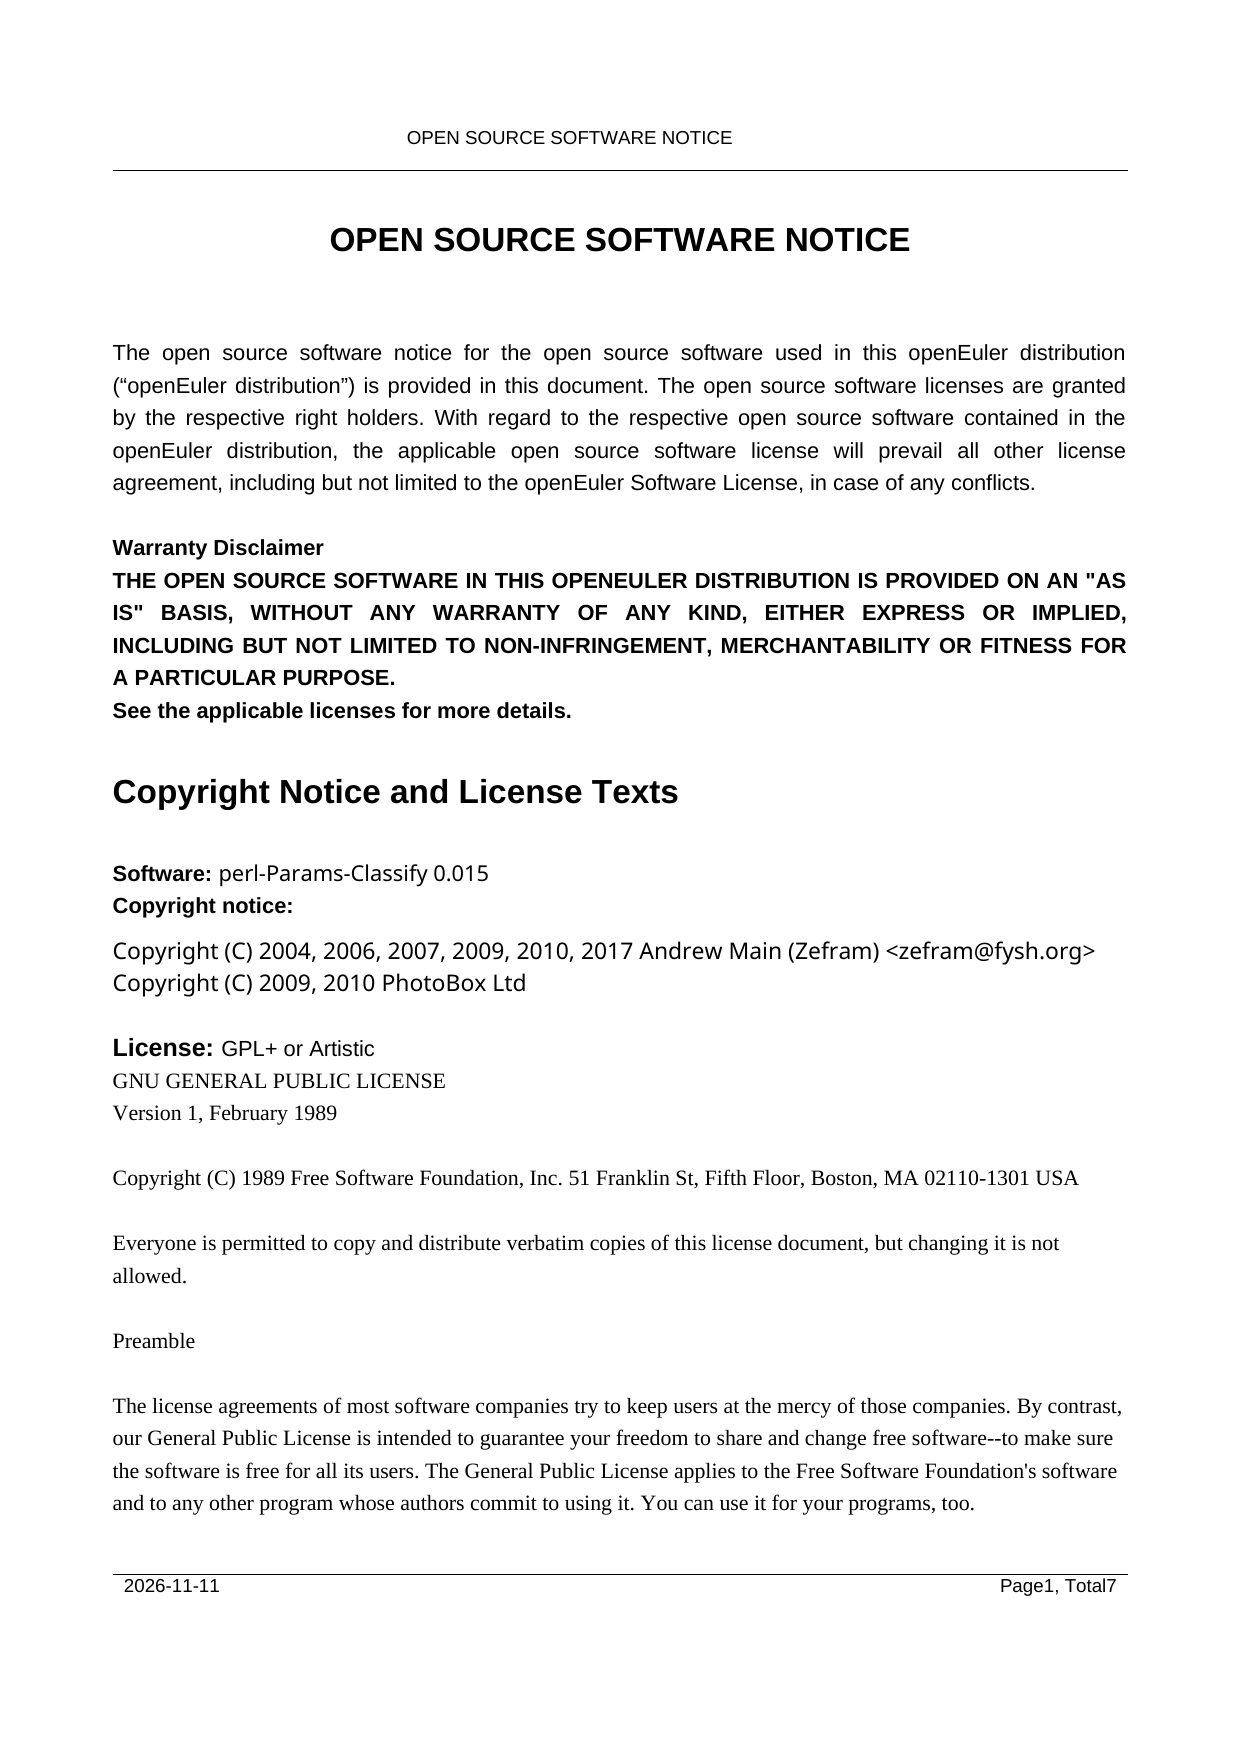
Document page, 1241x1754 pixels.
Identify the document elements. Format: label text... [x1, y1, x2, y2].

text THE OPEN SOURCE SOFTWARE IN THIS OPENEULER DISTRIBUTION IS PROVIDED ON AN "AS IS" BASIS, WITHOUT ANY WARRANTY OF ANY KIND, EITHER EXPRESS OR IMPLIED, INCLUDING BUT NOT LIMITED TO NON-INFRINGEMENT, MERCHANTABILITY OR FITNESS FOR A PARTICULAR PURPOSE. See the applicable licenses for more details. [112, 564, 1128, 726]
text Copyright notice: [112, 889, 1128, 921]
text License: GPL+ or Artistic [112, 1031, 1128, 1064]
text Warranty Disclaimer [112, 531, 1128, 564]
text Copyright Notice and License Texts [112, 759, 1128, 824]
title Software: perl-Params-Classify 0.015 [112, 856, 1128, 889]
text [112, 1064, 1128, 1519]
text Copyright (C) 2004, 2006, 2007, 2009, 2010, 2017 Andrew Main (Zefram) <zefram@fysh.org> Copyright (C) 2009, 2010 PhotoBox Ltd [112, 934, 1128, 1031]
text The open source software notice for the open source software used in this openEuler distribution (“openEuler distribution”) is provided in this document. The open source software licenses are granted by the respective right holders. With regard to the respective open source software contained in the openEuler distribution, the applicable open source software license will prevail all other license agreement, including but not limited to the openEuler Software License, in case of any conflicts. [112, 336, 1128, 499]
text OPEN SOURCE SOFTWARE NOTICE [112, 206, 1128, 271]
